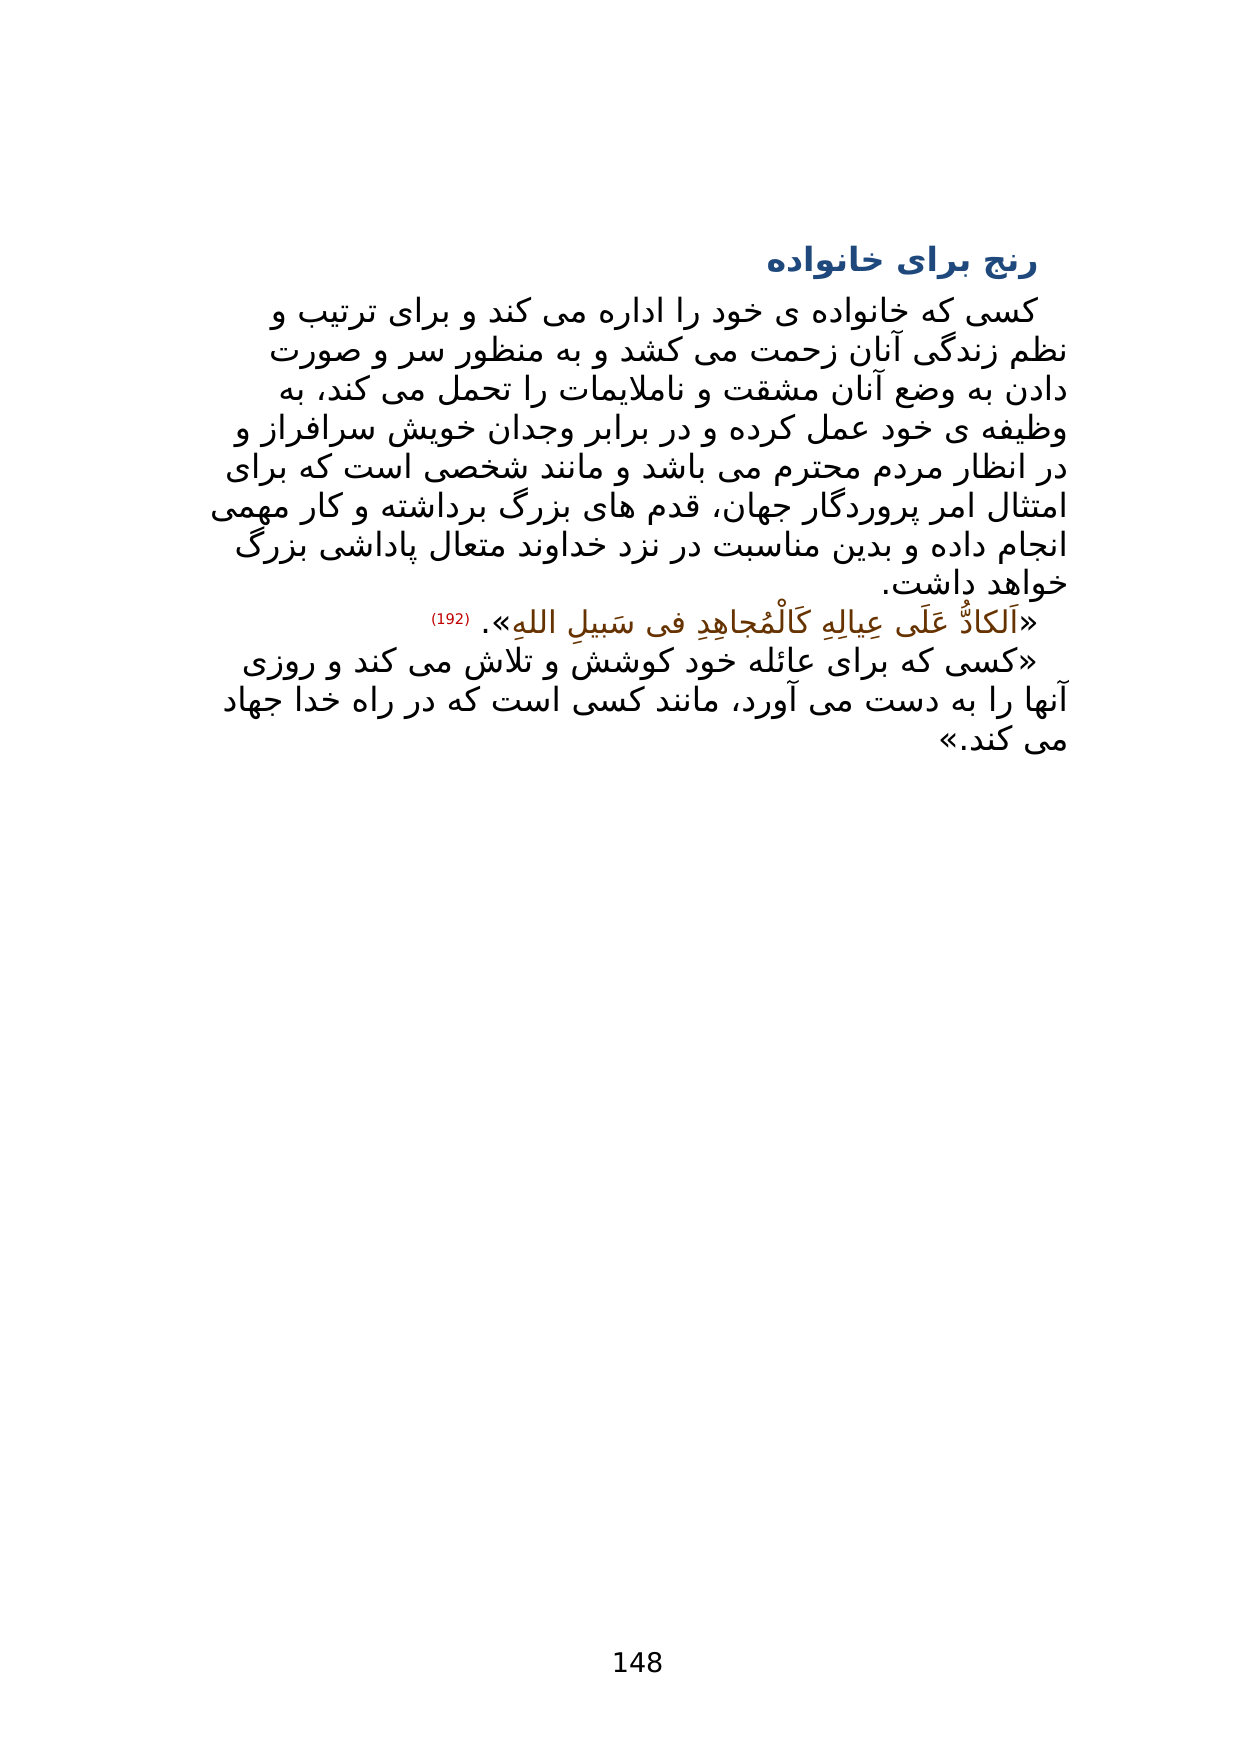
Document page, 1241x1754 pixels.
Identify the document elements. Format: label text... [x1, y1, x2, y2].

text کسی که خانواده ی خود را اداره می کند و برای ترتیب و نظم زندگی آنان زحمت می کشد و به منظور سر و صورت دادن به وضع آنان مشقت و ناملایمات را تحمل می کند، به وظیفه ی خود عمل کرده و در برابر وجدان خویش سرافراز و در انظار مردم محترم می باشد و مانند شخصی است که برای امتثال امر پروردگار جهان، قدم های بزرگ برداشته و کار مهمی انجام داده و بدین مناسبت در نزد خداوند متعال پاداشی بزرگ خواهد داشت. [206, 292, 1069, 603]
subtitle رنج برای خانواده [206, 241, 1069, 279]
text «کسی که برای عائله خود کوشش و تلاش می کند و روزی آنها را به دست می آورد، مانند کسی است که در راه خدا جهاد می کند.» [206, 642, 1069, 758]
text «اَلکادُّ عَلَی عِیالِهِ کَالْمُجاهِدِ فی سَبیلِ اللهِ». (192) [206, 603, 1069, 642]
